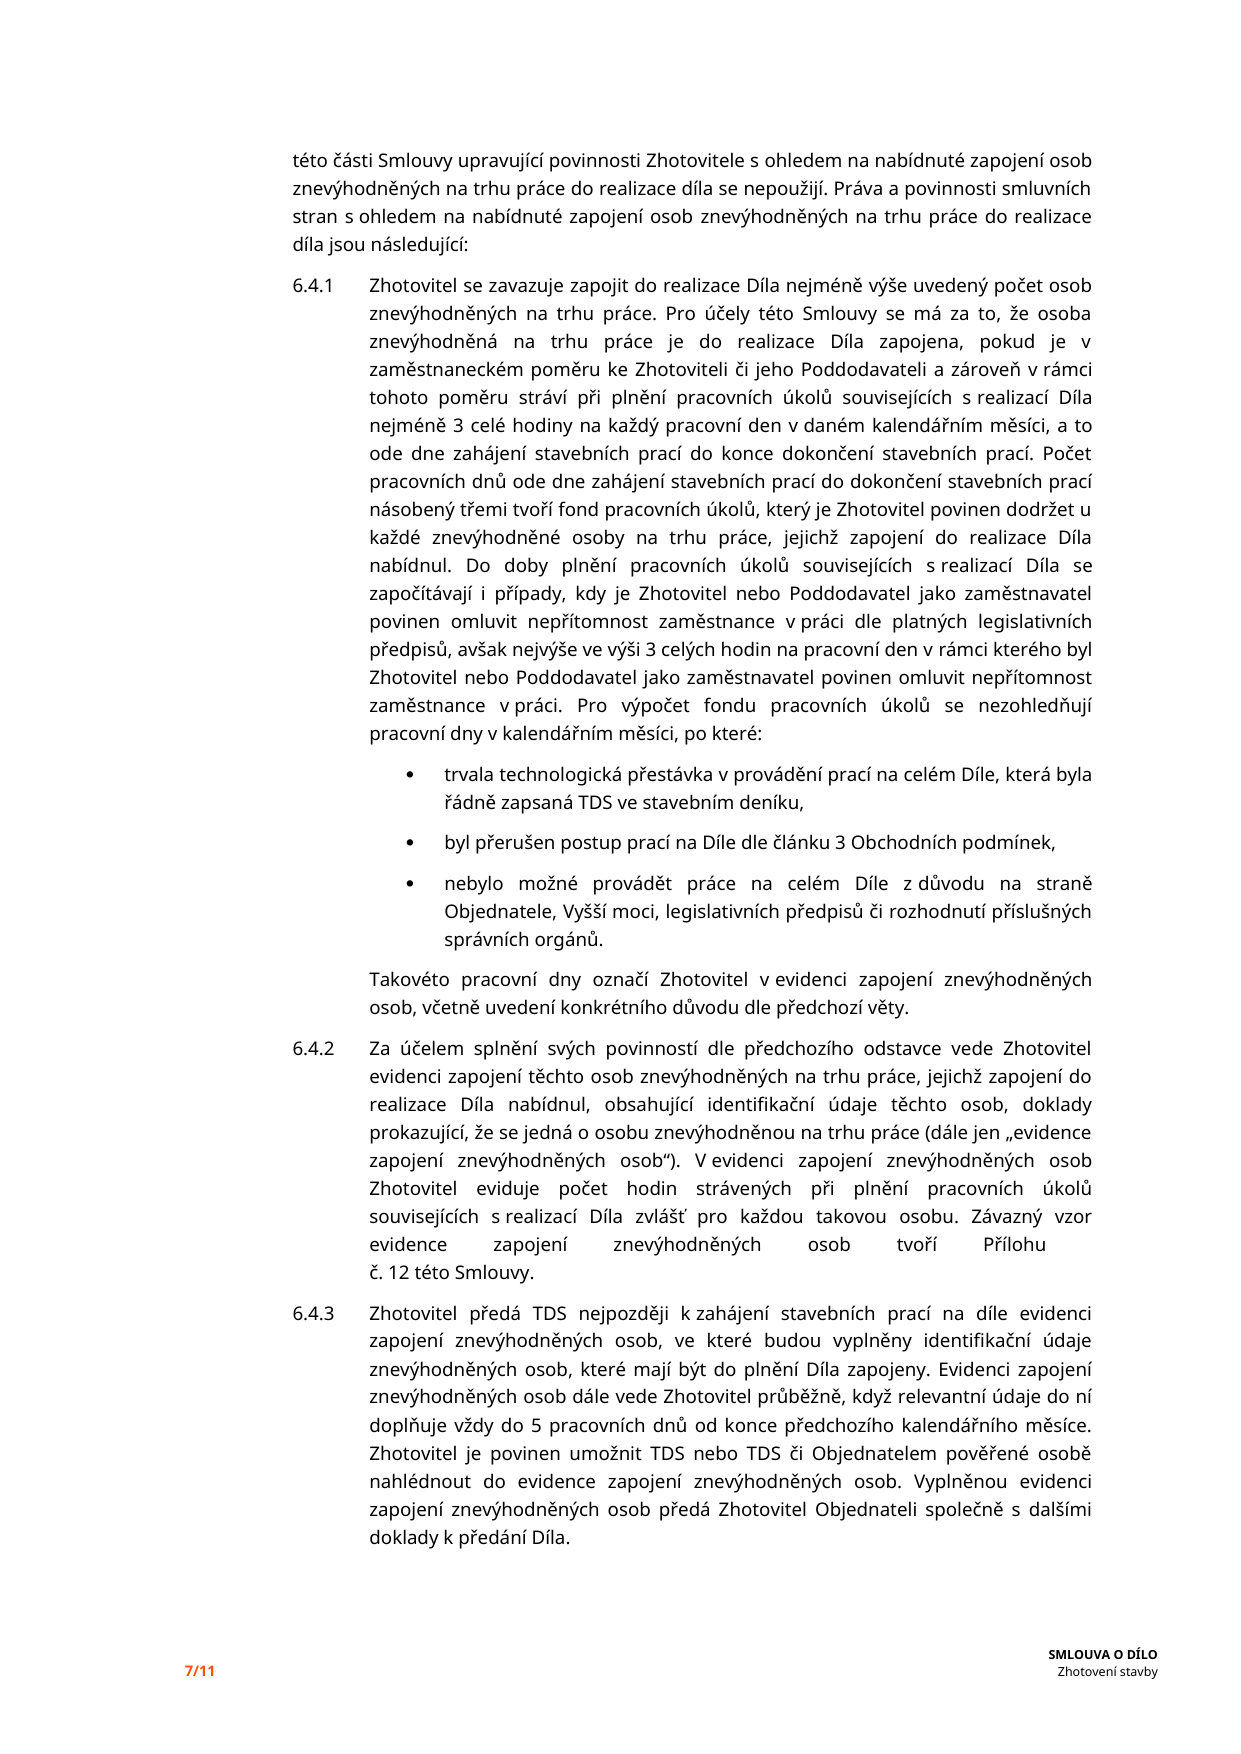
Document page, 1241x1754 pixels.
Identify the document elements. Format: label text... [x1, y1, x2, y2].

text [216, 147, 1093, 257]
list Zhotovitel se zavazuje zapojit do realizace Díla nejméně výše uvedený počet osob znevýhodněných na trhu práce. Pro účely této Smlouvy se má za to, že osoba znevýhodněná na trhu práce je do realizace Díla zapojena, pokud je v zaměstnaneckém poměru ke Zhotoviteli či jeho Poddodavateli a zároveň v rámci tohoto poměru stráví při plnění pracovních úkolů souvisejících s realizací Díla nejméně 3 celé hodiny na každý pracovní den v daném kalendářním měsíci, a to ode dne zahájení stavebních prací do konce dokončení stavebních prací. Počet pracovních dnů ode dne zahájení stavebních prací do dokončení stavebních prací násobený třemi tvoří fond pracovních úkolů, který je Zhotovitel povinen dodržet u každé znevýhodněné osoby na trhu práce, jejichž zapojení do realizace Díla nabídnul. Do doby plnění pracovních úkolů souvisejících s realizací Díla se započítávají i případy, kdy je Zhotovitel nebo Poddodavatel jako zaměstnavatel povinen omluvit nepřítomnost zaměstnance v práci dle platných legislativních předpisů, avšak nejvýše ve výši 3 celých hodin na pracovní den v rámci kterého byl Zhotovitel nebo Poddodavatel jako zaměstnavatel povinen omluvit nepřítomnost zaměstnance v práci. Pro výpočet fondu pracovních úkolů se nezohledňují pracovní dny v kalendářním měsíci, po které: [292, 272, 1093, 746]
list trvala technologická přestávka v provádění prací na celém Díle, která byla řádně zapsaná TDS ve stavebním deníku, [407, 761, 1093, 814]
text Zhotovitel předá TDS nejpozději k zahájení stavebních prací na díle evidenci zapojení znevýhodněných osob, ve které budou vyplněny identifikační údaje znevýhodněných osob, které mají být do plnění Díla zapojeny. Evidenci zapojení znevýhodněných osob dále vede Zhotovitel průběžně, když relevantní údaje do ní doplňuje vždy do 5 pracovních dnů od konce předchozího kalendářního měsíce. Zhotovitel je povinen umožnit TDS nebo TDS či Objednatelem pověřené osobě nahlédnout do evidence zapojení znevýhodněných osob. Vyplněnou evidenci zapojení znevýhodněných osob předá Zhotovitel Objednateli společně s dalšími doklady k předání Díla. [292, 1300, 1093, 1549]
list byl přerušen postup prací na Díle dle článku 3 Obchodních podmínek, [407, 829, 1093, 855]
text Takovéto pracovní dny označí Zhotovitel v evidenci zapojení znevýhodněných osob, včetně uvedení konkrétního důvodu dle předchozí věty. [369, 967, 1093, 1020]
list nebylo možné provádět práce na celém Díle z důvodu na straně Objednatele, Vyšší moci, legislativních předpisů či rozhodnutí příslušných správních orgánů. [407, 870, 1093, 952]
list Za účelem splnění svých povinností dle předchozího odstavce vede Zhotovitel evidenci zapojení těchto osob znevýhodněných na trhu práce, jejichž zapojení do realizace Díla nabídnul, obsahující identifikační údaje těchto osob, doklady prokazující, že se jedná o osobu znevýhodněnou na trhu práce (dále jen „evidence zapojení znevýhodněných osob“). V evidenci zapojení znevýhodněných osob Zhotovitel eviduje počet hodin strávených při plnění pracovních úkolů souvisejících s realizací Díla zvlášť pro každou takovou osobu. Závazný vzor evidence zapojení znevýhodněných osob tvoří Přílohu č. 12 této Smlouvy. [292, 1035, 1093, 1285]
